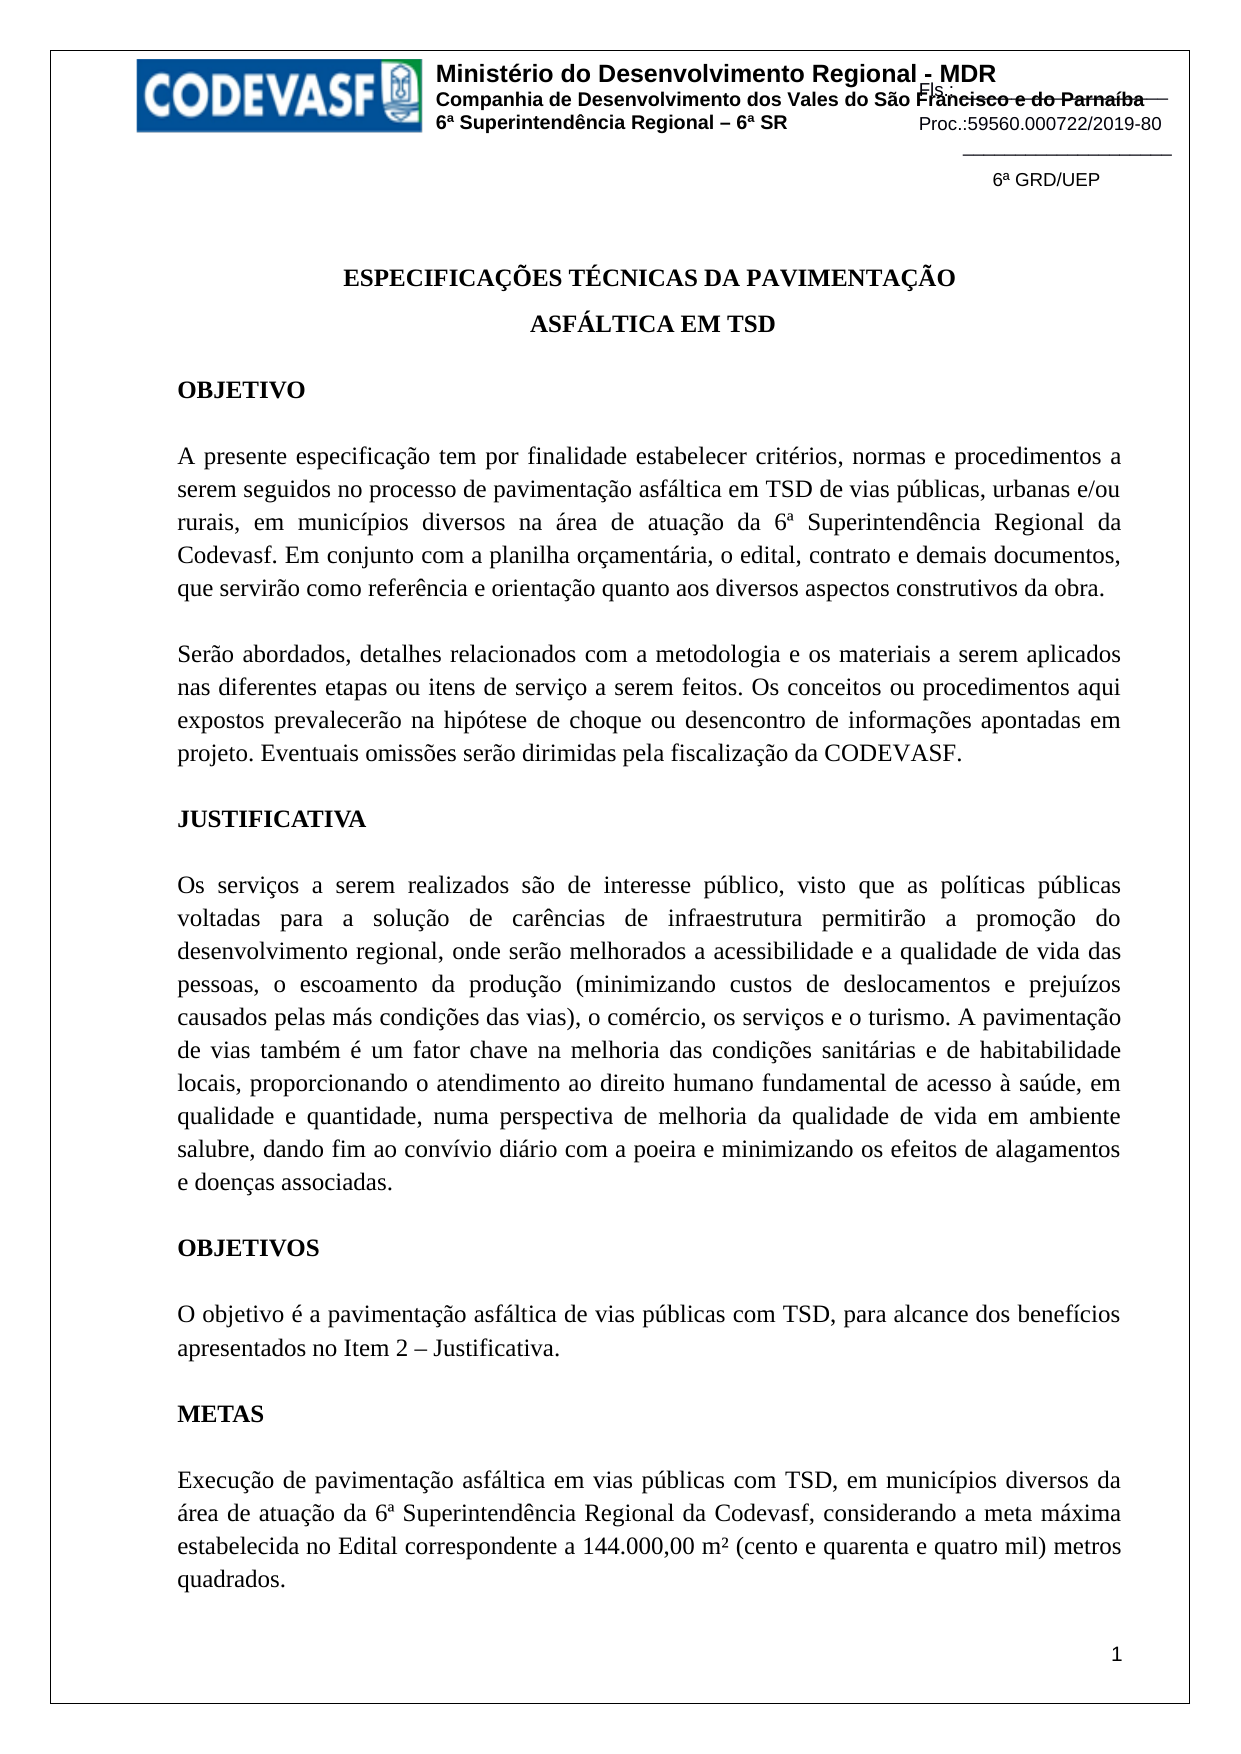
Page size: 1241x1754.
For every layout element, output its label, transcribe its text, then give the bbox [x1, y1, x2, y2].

text ESPECIFICAÇÕES TÉCNICAS DA PAVIMENTAÇÃO [177, 263, 1122, 292]
text ASFÁLTICA EM TSD [177, 309, 1122, 338]
text Serão abordados, detalhes relacionados com a metodologia e os materiais a serem aplicados nas diferentes etapas ou itens de serviço a serem feitos. Os conceitos ou procedimentos aqui expostos prevalecerão na hipótese de choque ou desencontro de informações apontadas em projeto. Eventuais omissões serão dirimidas pela fiscalização da CODEVASF. [177, 639, 1122, 767]
text OBJETIVO [177, 375, 1122, 404]
text Os serviços a serem realizados são de interesse público, visto que as políticas públicas voltadas para a solução de carências de infraestrutura permitirão a promoção do desenvolvimento regional, onde serão melhorados a acessibilidade e a qualidade de vida das pessoas, o escoamento da produção (minimizando custos de deslocamentos e prejuízos causados pelas más condições das vias), o comércio, os serviços e o turismo. A pavimentação de vias também é um fator chave na melhoria das condições sanitárias e de habitabilidade locais, proporcionando o atendimento ao direito humano fundamental de acesso à saúde, em qualidade e quantidade, numa perspectiva de melhoria da qualidade de vida em ambiente salubre, dando fim ao convívio diário com a poeira e minimizando os efeitos de alagamentos e doenças associadas. [177, 870, 1122, 1196]
text JUSTIFICATIVA [177, 804, 1122, 833]
picture [136, 59, 424, 135]
text A presente especificação tem por finalidade estabelecer critérios, normas e procedimentos a serem seguidos no processo de pavimentação asfáltica em TSD de vias públicas, urbanas e/ou rurais, em municípios diversos na área de atuação da 6ª Superintendência Regional da Codevasf. Em conjunto com a planilha orçamentária, o edital, contrato e demais documentos, que servirão como referência e orientação quanto aos diversos aspectos construtivos da obra. [177, 441, 1122, 602]
text OBJETIVOS [177, 1233, 1122, 1262]
text O objetivo é a pavimentação asfáltica de vias públicas com TSD, para alcance dos benefícios apresentados no Item 2 – Justificativa. [177, 1299, 1122, 1361]
text METAS [177, 1399, 1122, 1427]
text Execução de pavimentação asfáltica em vias públicas com TSD, em municípios diversos da área de atuação da 6ª Superintendência Regional da Codevasf, considerando a meta máxima estabelecida no Edital correspondente a 144.000,00 m² (cento e quarenta e quatro mil) metros quadrados. [177, 1465, 1122, 1592]
